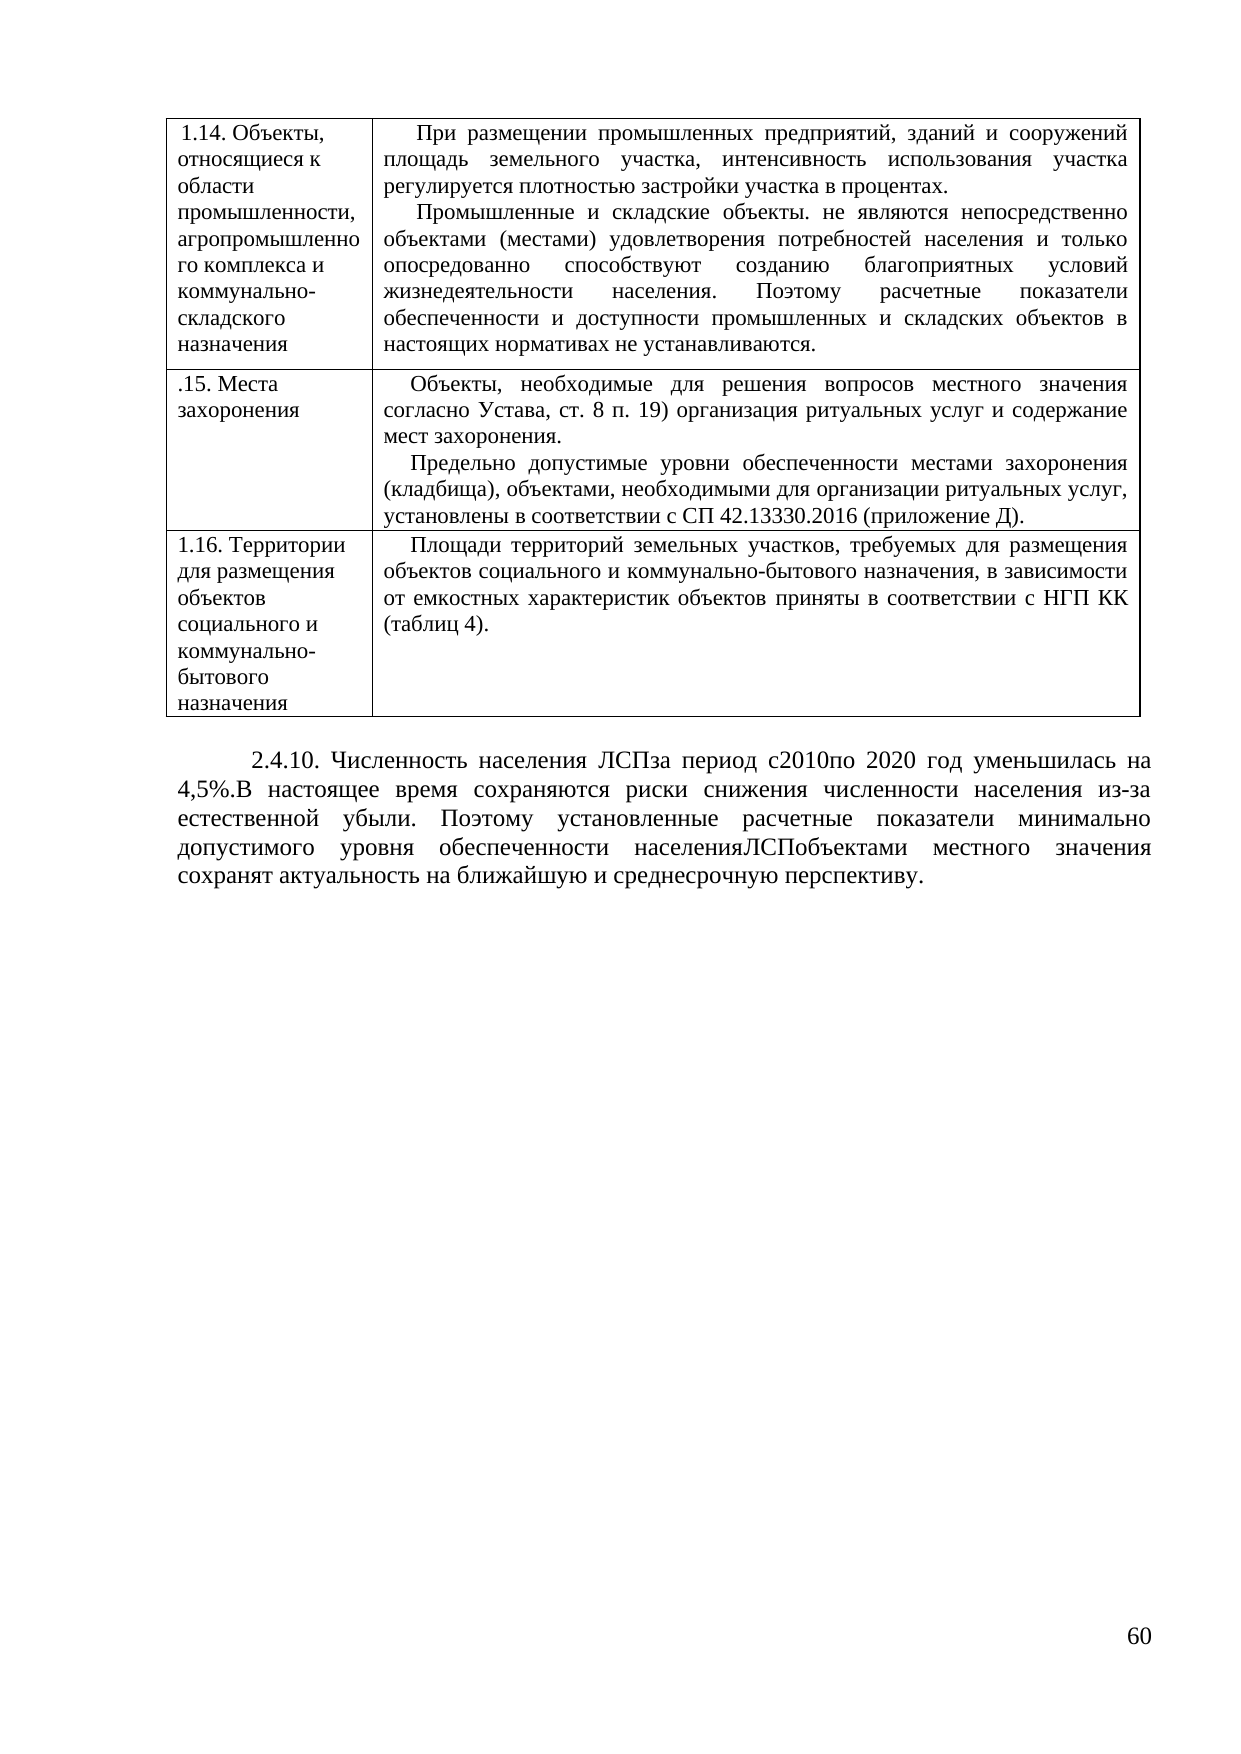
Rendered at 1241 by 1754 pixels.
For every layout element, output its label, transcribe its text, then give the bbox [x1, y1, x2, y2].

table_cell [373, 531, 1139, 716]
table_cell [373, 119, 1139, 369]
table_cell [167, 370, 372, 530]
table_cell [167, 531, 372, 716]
text 2.4.10. Численность населения ЛСПза период с2010по 2020 год уменьшилась на 4,5%.В настоящее время сохраняются риски снижения численности населения из-за естественной убыли. Поэтому установленные расчетные показатели минимально допустимого уровня обеспеченности населенияЛСПобъектами местного значения сохранят актуальность на ближайшую и среднесрочную перспективу. [177, 746, 1152, 889]
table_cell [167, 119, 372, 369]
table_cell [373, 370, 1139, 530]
